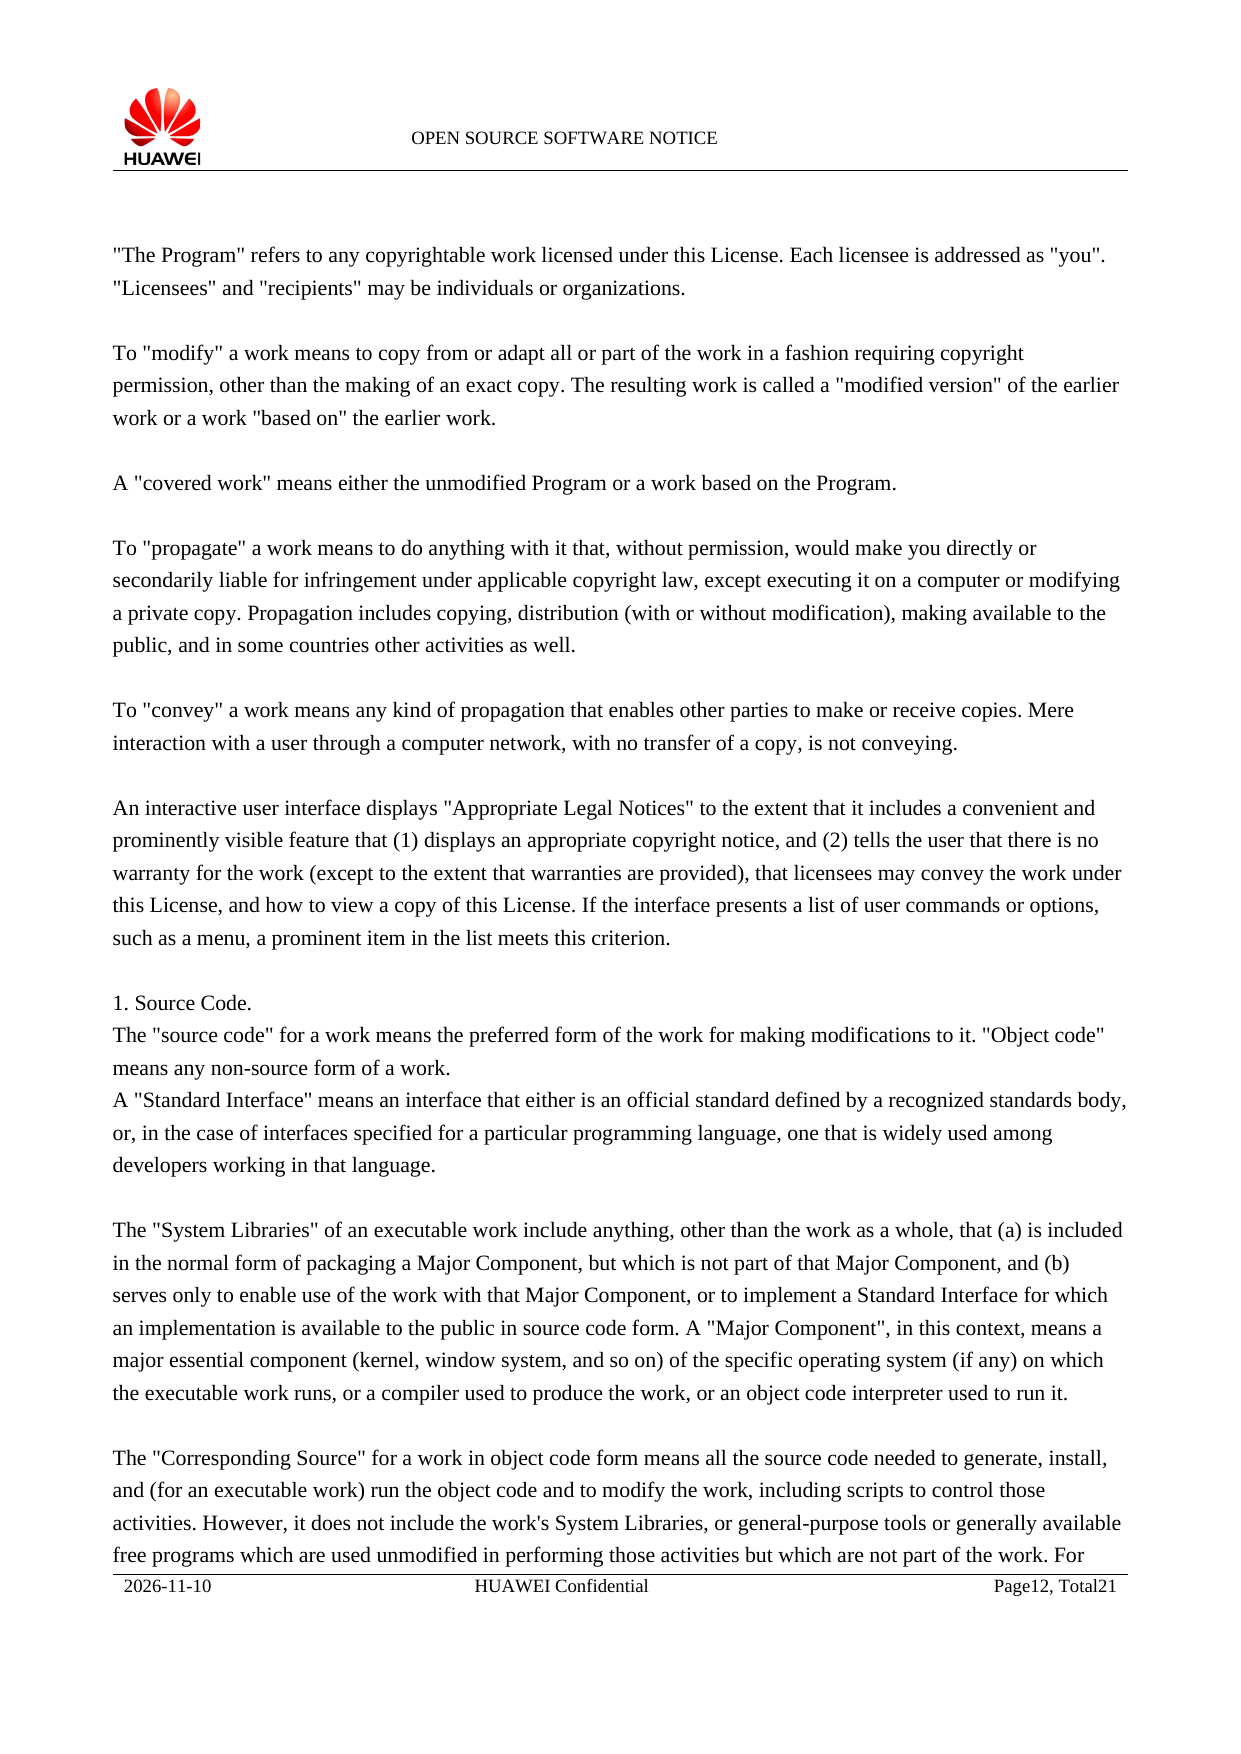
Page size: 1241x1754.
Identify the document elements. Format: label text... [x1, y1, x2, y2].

picture [124, 88, 201, 165]
